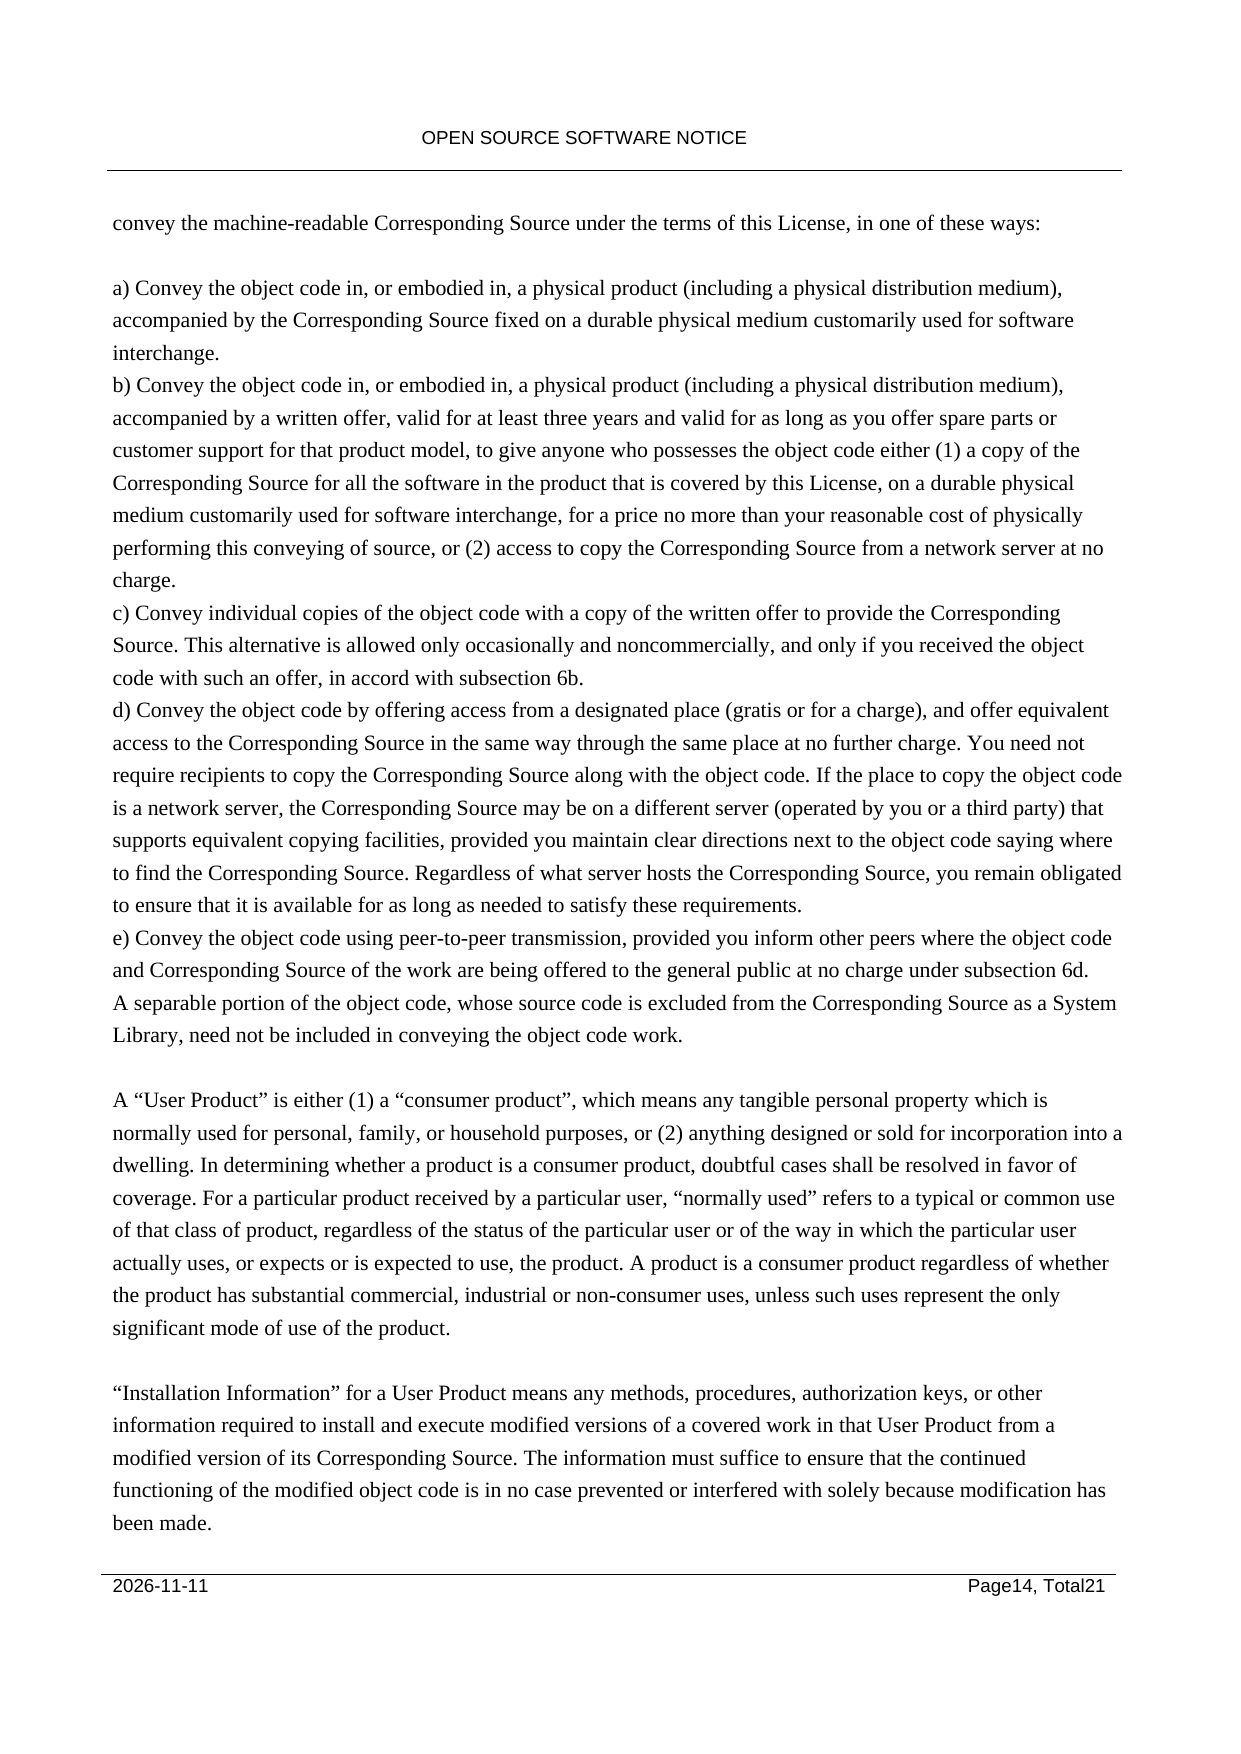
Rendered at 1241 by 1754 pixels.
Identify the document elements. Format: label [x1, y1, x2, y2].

text [112, 206, 1128, 1539]
